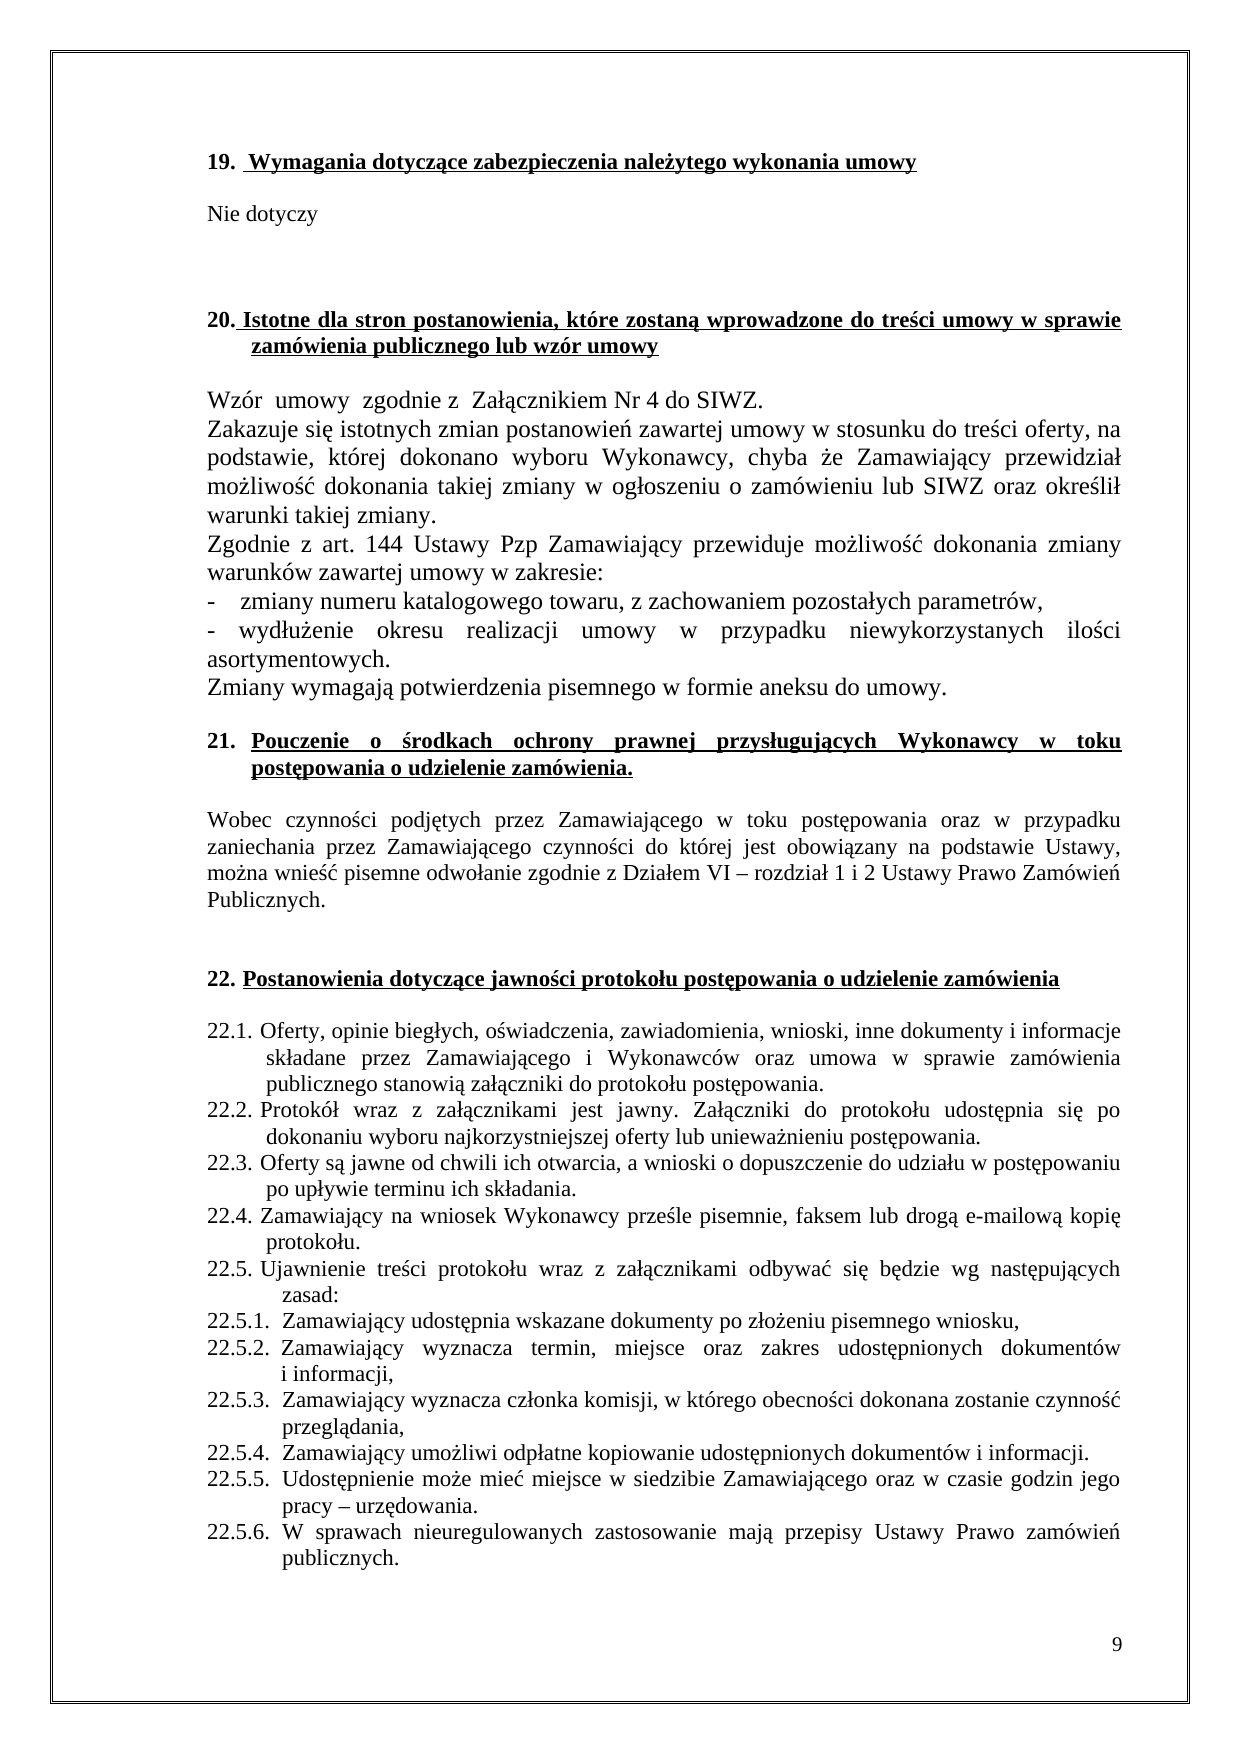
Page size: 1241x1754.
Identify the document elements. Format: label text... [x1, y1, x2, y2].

list W sprawach nieuregulowanych zastosowanie mają przepisy Ustawy Prawo zamówień publicznych. [207, 1518, 1122, 1571]
text Zakazuje się istotnych zmian postanowień zawartej umowy w stosunku do treści oferty, na podstawie, której dokonano wyboru Wykonawcy, chyba że Zamawiający przewidział możliwość dokonania takiej zmiany w ogłoszeniu o zamówieniu lub SIWZ oraz określił warunki takiej zmiany. [207, 414, 1122, 529]
text Zgodnie z art. 144 Ustawy Pzp Zamawiający przewiduje możliwość dokonania zmiany warunków zawartej umowy w zakresie: [207, 529, 1122, 586]
list Udostępnienie może mieć miejsce w siedzibie Zamawiającego oraz w czasie godzin jego pracy – urzędowania. [207, 1465, 1122, 1518]
list Zamawiający wyznacza termin, miejsce oraz zakres udostępnionych dokumentów i informacji, [207, 1334, 1122, 1386]
list Zamawiający wyznacza członka komisji, w którego obecności dokonana zostanie czynność przeglądania, [207, 1386, 1122, 1439]
text 21. Pouczenie o środkach ochrony prawnej przysługujących Wykonawcy w toku postępowania o udzielenie zamówienia. [207, 727, 1122, 780]
text 19. Wymagania dotyczące zabezpieczenia należytego wykonania umowy [207, 148, 1122, 174]
list Oferty są jawne od chwili ich otwarcia, a wnioski o dopuszczenie do udziału w postępowaniu po upływie terminu ich składania. [207, 1149, 1122, 1202]
list Zamawiający umożliwi odpłatne kopiowanie udostępnionych dokumentów i informacji. [207, 1439, 1122, 1465]
text 22. Postanowienia dotyczące jawności protokołu postępowania o udzielenie zamówienia [207, 965, 1122, 991]
text Wzór umowy zgodnie z Załącznikiem Nr 4 do SIWZ. [207, 385, 1122, 414]
list Zamawiający udostępnia wskazane dokumenty po złożeniu pisemnego wniosku, [207, 1307, 1122, 1334]
text 20. Istotne dla stron postanowienia, które zostaną wprowadzone do treści umowy w sprawie zamówienia publicznego lub wzór umowy [207, 306, 1122, 358]
text Zmiany wymagają potwierdzenia pisemnego w formie aneksu do umowy. [207, 672, 1122, 701]
text - zmiany numeru katalogowego towaru, z zachowaniem pozostałych parametrów, [207, 586, 1122, 615]
list Oferty, opinie biegłych, oświadczenia, zawiadomienia, wnioski, inne dokumenty i informacje składane przez Zamawiającego i Wykonawców oraz umowa w sprawie zamówienia publicznego stanowią załączniki do protokołu postępowania. [207, 1017, 1122, 1096]
list Zamawiający na wniosek Wykonawcy prześle pisemnie, faksem lub drogą e-mailową kopię protokołu. [207, 1202, 1122, 1254]
list Protokół wraz z załącznikami jest jawny. Załączniki do protokołu udostępnia się po dokonaniu wyboru najkorzystniejszej oferty lub unieważnieniu postępowania. [207, 1096, 1122, 1149]
text Nie dotyczy [207, 200, 1122, 227]
text - wydłużenie okresu realizacji umowy w przypadku niewykorzystanych ilości asortymentowych. [207, 615, 1122, 672]
text Wobec czynności podjętych przez Zamawiającego w toku postępowania oraz w przypadku zaniechania przez Zamawiającego czynności do której jest obowiązany na podstawie Ustawy, można wnieść pisemne odwołanie zgodnie z Działem VI – rozdział 1 i 2 Ustawy Prawo Zamówień Publicznych. [207, 807, 1122, 912]
list Ujawnienie treści protokołu wraz z załącznikami odbywać się będzie wg następujących zasad: [207, 1254, 1122, 1307]
